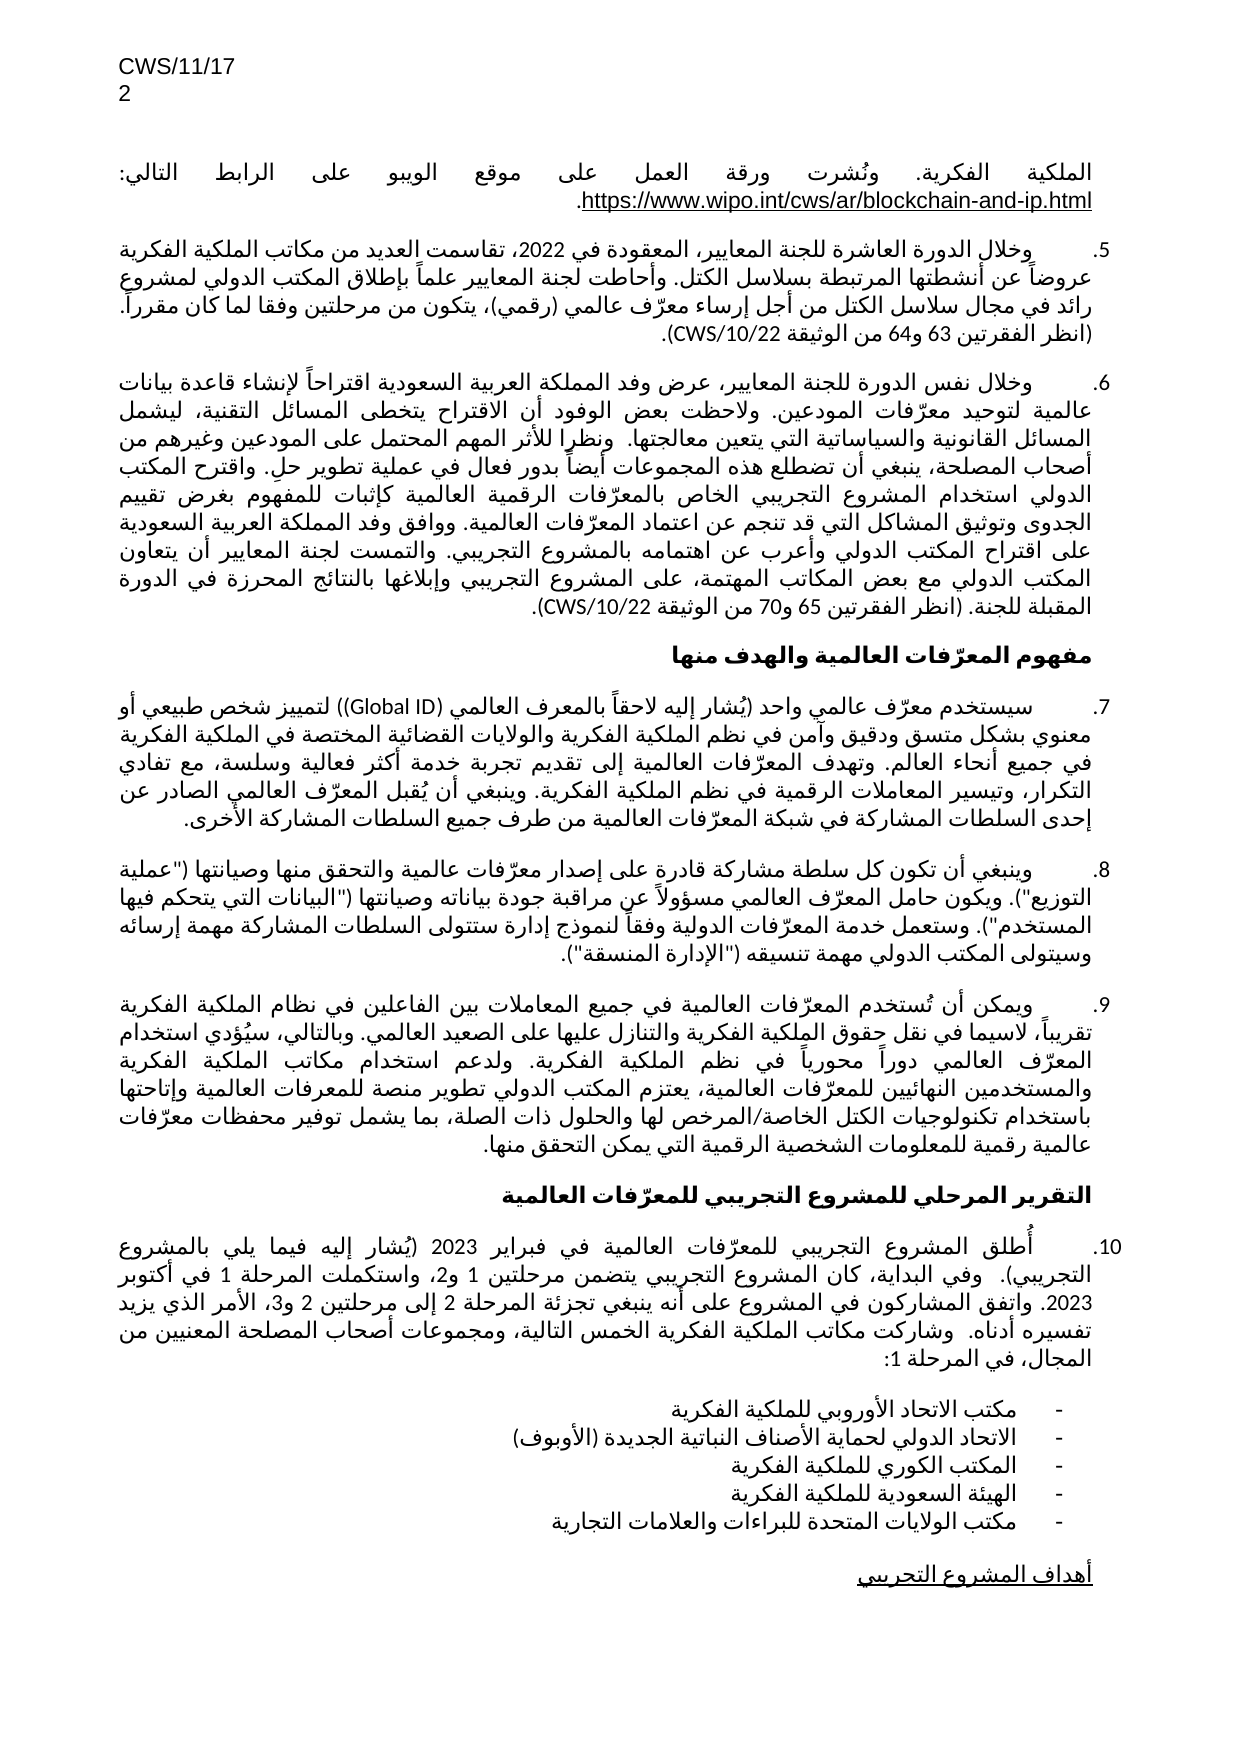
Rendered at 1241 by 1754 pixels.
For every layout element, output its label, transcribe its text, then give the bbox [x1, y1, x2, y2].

list مكتب الاتحاد الأوروبي للملكية الفكرية [118, 1395, 1055, 1423]
list مفهوم المعرّفات العالمية والهدف منها [118, 641, 1092, 669]
list مكتب الولايات المتحدة للبراءات والعلامات التجارية [118, 1507, 1055, 1535]
text ويمكن أن تُستخدم المعرّفات العالمية في جميع المعاملات بين الفاعلين في نظام الملكية الفكرية تقريباً، لاسيما في نقل حقوق الملكية الفكرية والتنازل عليها على الصعيد العالمي. وبالتالي، سيُؤدي استخدام المعرّف العالمي دوراً محورياً في نظم الملكية الفكرية. ولدعم استخدام مكاتب الملكية الفكرية والمستخدمين النهائيين للمعرّفات العالمية، يعتزم المكتب الدولي تطوير منصة للمعرفات العالمية وإتاحتها باستخدام تكنولوجيات الكتل الخاصة/المرخص لها والحلول ذات الصلة، بما يشمل توفير محفظات معرّفات عالمية رقمية للمعلومات الشخصية الرقمية التي يمكن التحقق منها. [118, 990, 1092, 1158]
list وخلال الدورة العاشرة للجنة المعايير، المعقودة في 2022، تقاسمت العديد من مكاتب الملكية الفكرية عروضاً عن أنشطتها المرتبطة بسلاسل الكتل. وأحاطت لجنة المعايير علماً بإطلاق المكتب الدولي لمشروع رائد في مجال سلاسل الكتل من أجل إرساء معرّف عالمي (رقمي)، يتكون من مرحلتين وفقا لما كان مقرراً. (انظر الفقرتين 63 و64 من الوثيقة CWS/10/22). [118, 235, 1092, 347]
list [118, 158, 1092, 214]
list التقرير المرحلي للمشروع التجريبي للمعرّفات العالمية [118, 1181, 1092, 1209]
list الاتحاد الدولي لحماية الأصناف النباتية الجديدة (الأوبوف) [118, 1423, 1055, 1451]
list وخلال نفس الدورة للجنة المعايير، عرض وفد المملكة العربية السعودية اقتراحاً لإنشاء قاعدة بيانات عالمية لتوحيد معرّفات المودعين. ولاحظت بعض الوفود أن الاقتراح يتخطى المسائل التقنية، ليشمل المسائل القانونية والسياساتية التي يتعين معالجتها. ونظرا للأثر المهم المحتمل على المودعين وغيرهم من أصحاب المصلحة، ينبغي أن تضطلع هذه المجموعات أيضاً بدور فعال في عملية تطوير حلِ. واقترح المكتب الدولي استخدام المشروع التجريبي الخاص بالمعرّفات الرقمية العالمية كإثبات للمفهوم بغرض تقييم الجدوى وتوثيق المشاكل التي قد تنجم عن اعتماد المعرّفات العالمية. ووافق وفد المملكة العربية السعودية على اقتراح المكتب الدولي وأعرب عن اهتمامه بالمشروع التجريبي. والتمست لجنة المعايير أن يتعاون المكتب الدولي مع بعض المكاتب المهتمة، على المشروع التجريبي وإبلاغها بالنتائج المحرزة في الدورة المقبلة للجنة. (انظر الفقرتين 65 و70 من الوثيقة CWS/10/22). [118, 368, 1092, 621]
text أهداف المشروع التجريبي [118, 1560, 1092, 1588]
text سيستخدم معرّف عالمي واحد (يُشار إليه لاحقاً بالمعرف العالمي (Global ID)) لتمييز شخص طبيعي أو معنوي بشكل متسق ودقيق وآمن في نظم الملكية الفكرية والولايات القضائية المختصة في الملكية الفكرية في جميع أنحاء العالم. وتهدف المعرّفات العالمية إلى تقديم تجربة خدمة أكثر فعالية وسلسة، مع تفادي التكرار، وتيسير المعاملات الرقمية في نظم الملكية الفكرية. وينبغي أن يُقبل المعرّف العالمي الصادر عن إحدى السلطات المشاركة في شبكة المعرّفات العالمية من طرف جميع السلطات المشاركة الأخرى. [118, 692, 1092, 832]
text وينبغي أن تكون كل سلطة مشاركة قادرة على إصدار معرّفات عالمية والتحقق منها وصيانتها ("عملية التوزيع"). ويكون حامل المعرّف العالمي مسؤولاً عن مراقبة جودة بياناته وصيانتها ("البيانات التي يتحكم فيها المستخدم"). وستعمل خدمة المعرّفات الدولية وفقاً لنموذج إدارة ستتولى السلطات المشاركة مهمة إرسائه وسيتولى المكتب الدولي مهمة تنسيقه ("الإدارة المنسقة"). [118, 855, 1092, 967]
list الهيئة السعودية للملكية الفكرية [118, 1479, 1055, 1507]
text أُطلق المشروع التجريبي للمعرّفات العالمية في فبراير 2023 (يُشار إليه فيما يلي بالمشروع التجريبي). وفي البداية، كان المشروع التجريبي يتضمن مرحلتين 1 و2، واستكملت المرحلة 1 في أكتوبر 2023. واتفق المشاركون في المشروع على أنه ينبغي تجزئة المرحلة 2 إلى مرحلتين 2 و3، الأمر الذي يزيد تفسيره أدناه. وشاركت مكاتب الملكية الفكرية الخمس التالية، ومجموعات أصحاب المصلحة المعنيين من المجال، في المرحلة 1: [118, 1232, 1092, 1372]
list المكتب الكوري للملكية الفكرية [118, 1451, 1055, 1479]
